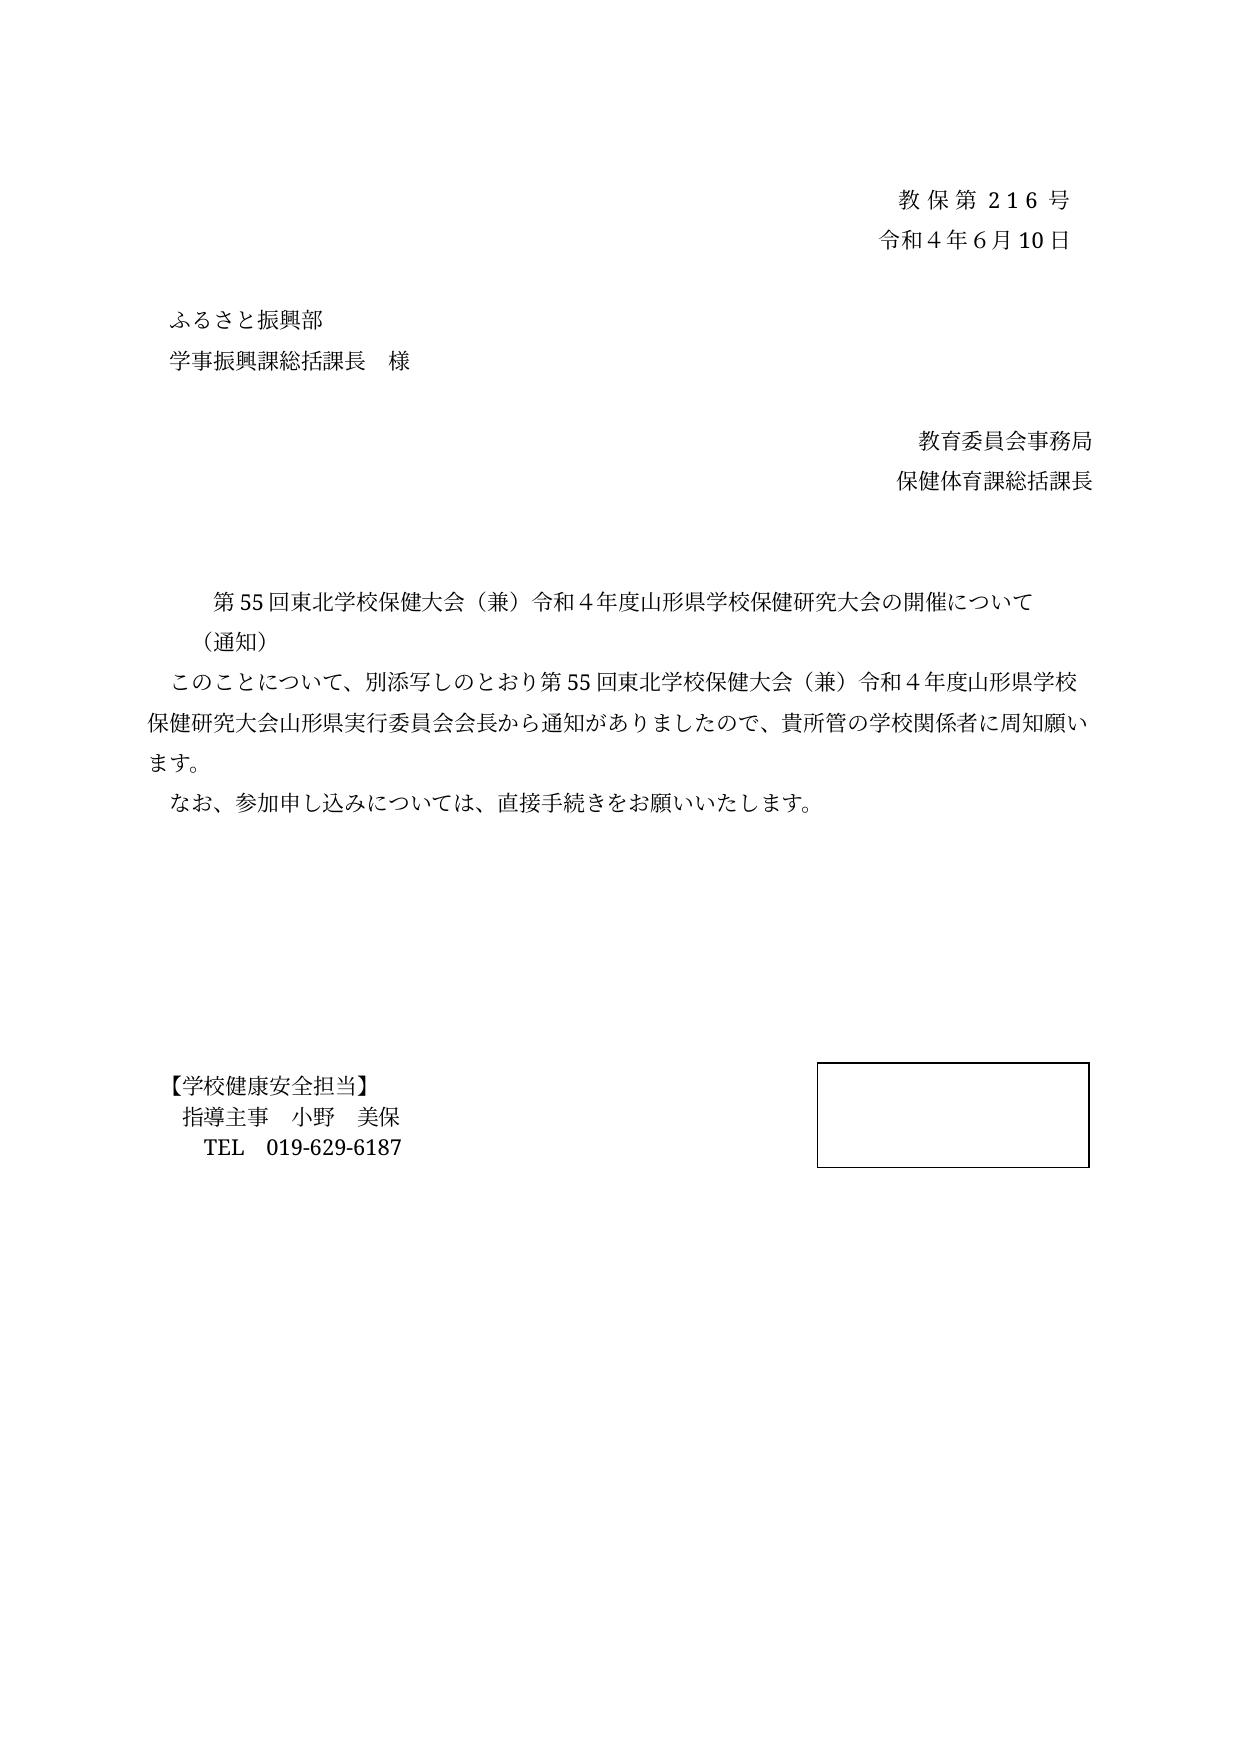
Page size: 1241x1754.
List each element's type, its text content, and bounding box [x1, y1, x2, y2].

text 第55回東北学校保健大会（兼）令和４年度山形県学校保健研究大会の開催について [148, 581, 1092, 621]
text 教育委員会事務局 [148, 420, 1093, 460]
text 学事振興課総括課長 様 [148, 339, 1092, 380]
text このことについて、別添写しのとおり第55回東北学校保健大会（兼）令和４年度山形県学校保健研究大会山形県実行委員会会長から通知がありましたので、貴所管の学校関係者に周知願います。 [148, 661, 1092, 782]
text ふるさと振興部 [148, 299, 1092, 339]
text （通知） [148, 621, 1092, 661]
text 保健体育課総括課長 [148, 460, 1093, 500]
text 令和４年６月10日 [148, 219, 1071, 259]
text なお、参加申し込みについては、直接手続きをお願いいたします。 [148, 782, 1092, 822]
text 教保第216号 [148, 179, 1071, 219]
